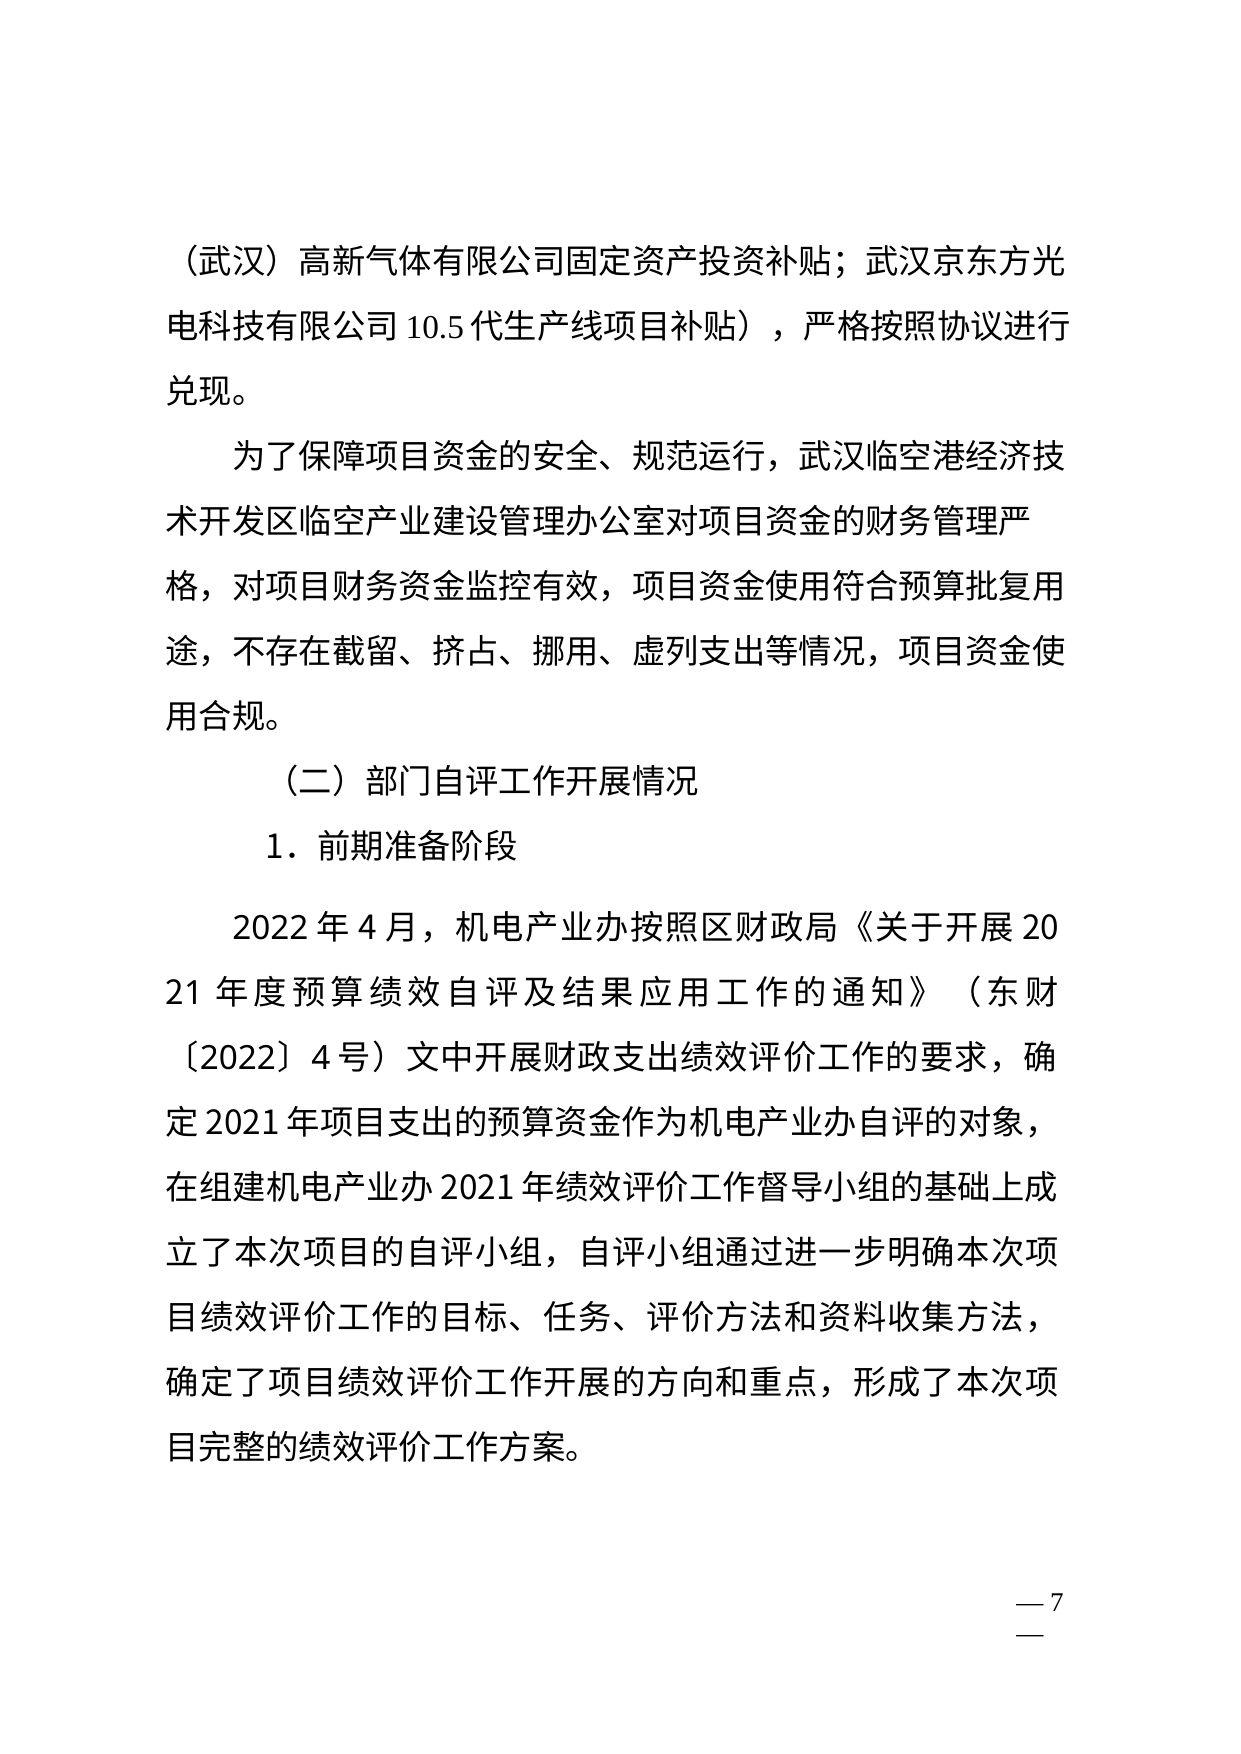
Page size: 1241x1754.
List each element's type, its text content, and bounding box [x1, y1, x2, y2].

text 为了保障项目资金的安全、规范运行，武汉临空港经济技术开发区临空产业建设管理办公室对项目资金的财务管理严格，对项目财务资金监控有效，项目资金使用符合预算批复用途，不存在截留、挤占、挪用、虚列支出等情况，项目资金使用合规。 [165, 422, 1087, 747]
text 2022年4月，机电产业办按照区财政局《关于开展2021年度预算绩效自评及结果应用工作的通知》（东财〔2022〕4号）文中开展财政支出绩效评价工作的要求，确定2021年项目支出的预算资金作为机电产业办自评的对象，在组建机电产业办2021年绩效评价工作督导小组的基础上成立了本次项目的自评小组，自评小组通过进一步明确本次项目绩效评价工作的目标、任务、评价方法和资料收集方法，确定了项目绩效评价工作开展的方向和重点，形成了本次项目完整的绩效评价工作方案。 [165, 893, 1059, 1478]
list 部门自评工作开展情况 [265, 747, 1087, 812]
list 前期准备阶段 [265, 812, 1087, 877]
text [165, 227, 1087, 422]
